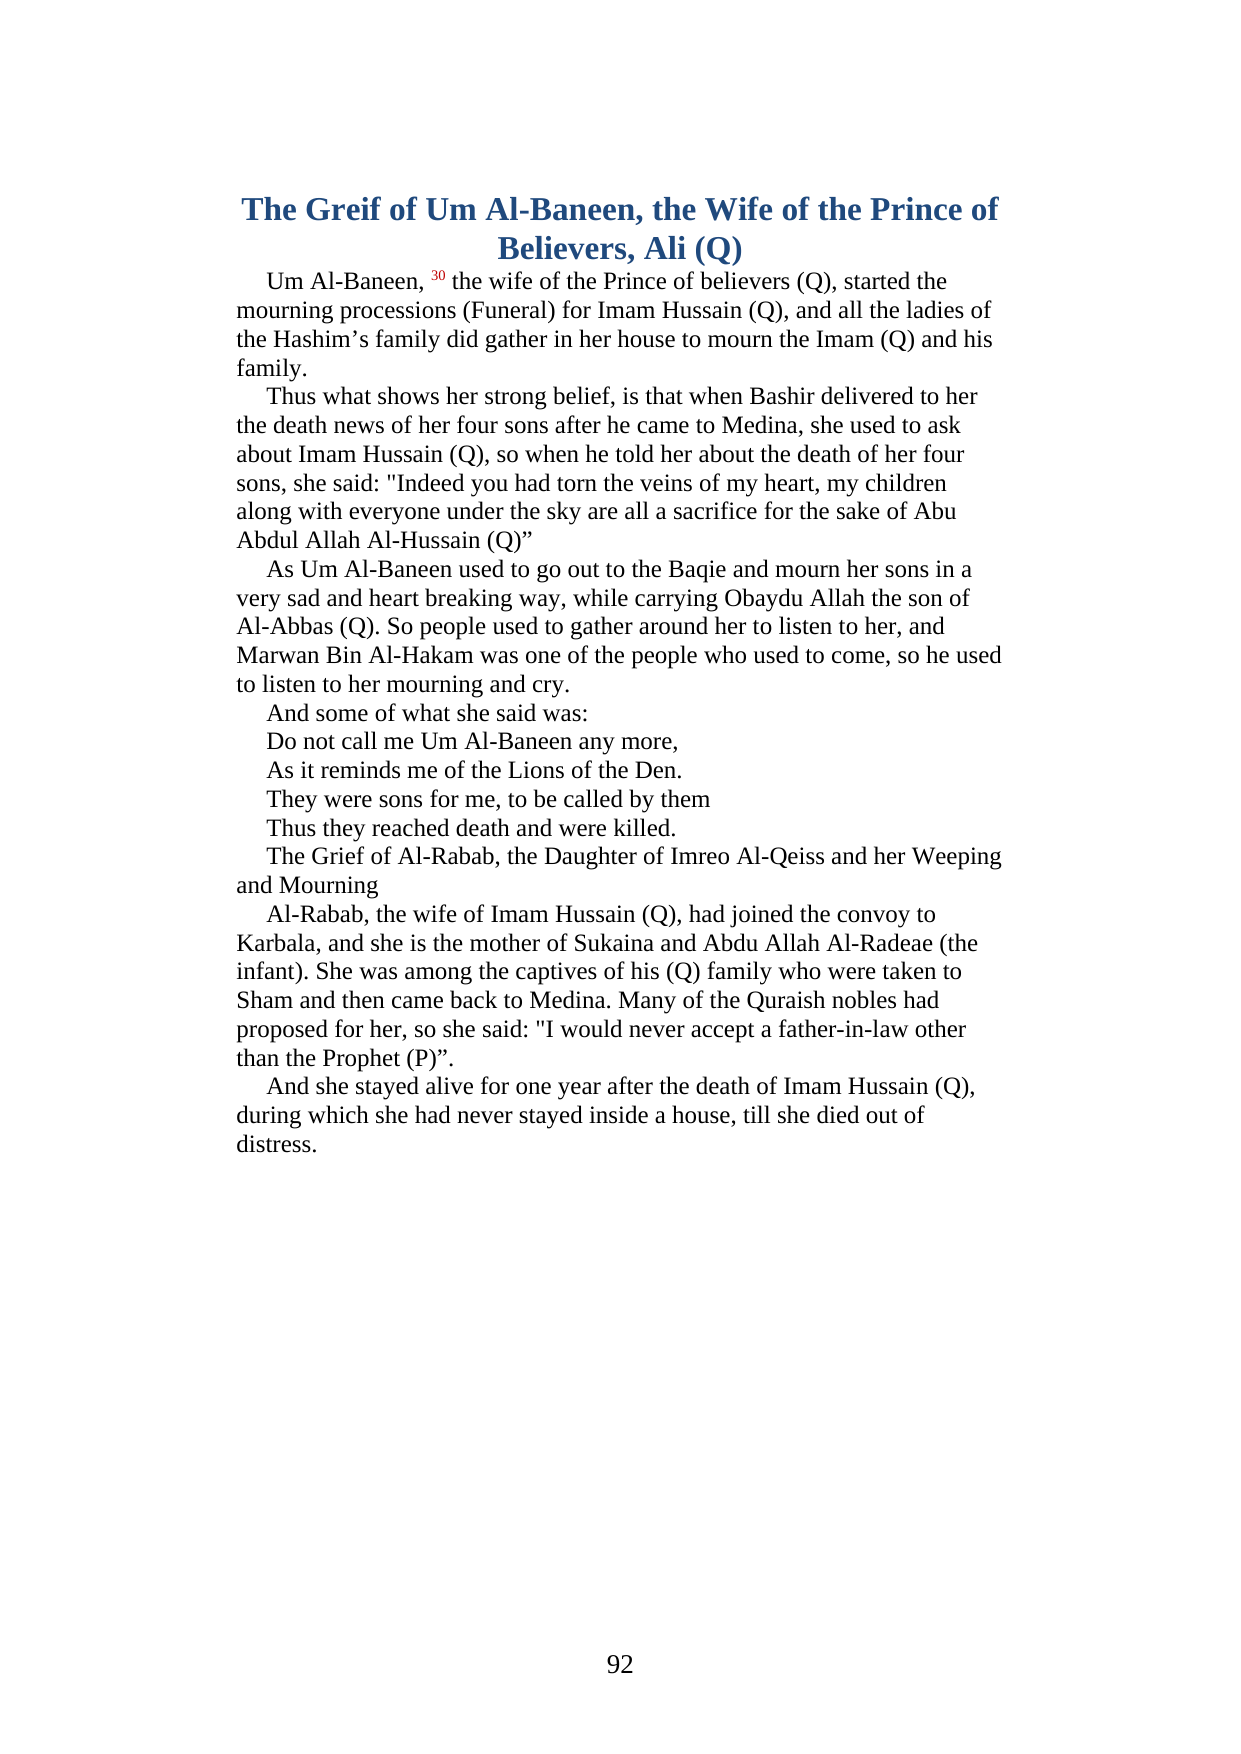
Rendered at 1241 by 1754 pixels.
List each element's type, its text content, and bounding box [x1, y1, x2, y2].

text Thus they reached death and were killed. [236, 813, 1004, 841]
text Do not call me Um Al-Baneen any more, [236, 726, 1004, 755]
text As Um Al-Baneen used to go out to the Baqie and mourn her sons in a very sad and heart breaking way, while carrying Obaydu Allah the son of Al-Abbas (Q). So people used to gather around her to listen to her, and Marwan Bin Al-Hakam was one of the people who used to come, so he used to listen to her mourning and cry. [236, 554, 1004, 698]
text Al-Rabab, the wife of Imam Hussain (Q), had joined the convoy to Karbala, and she is the mother of Sukaina and Abdu Allah Al-Radeae (the infant). She was among the captives of his (Q) family who were taken to Sham and then came back to Medina. Many of the Quraish nobles had proposed for her, so she said: "I would never accept a father-in-law other than the Prophet (P)”. [236, 899, 1004, 1071]
text The Grief of Al-Rabab, the Daughter of Imreo Al-Qeiss and her Weeping and Mourning [236, 841, 1004, 899]
subtitle The Greif of Um Al-Baneen, the Wife of the Prince of Believers, Ali (Q) [236, 190, 1004, 266]
text They were sons for me, to be called by them [236, 784, 1004, 813]
text And she stayed alive for one year after the death of Imam Hussain (Q), during which she had never stayed inside a house, till she died out of distress. [236, 1071, 1004, 1158]
text As it reminds me of the Lions of the Den. [236, 755, 1004, 784]
text Um Al-Baneen, 30 the wife of the Prince of believers (Q), started the mourning processions (Funeral) for Imam Hussain (Q), and all the ladies of the Hashim’s family did gather in her house to mourn the Imam (Q) and his family. [236, 266, 1004, 381]
text And some of what she said was: [236, 698, 1004, 726]
text Thus what shows her strong belief, is that when Bashir delivered to her the death news of her four sons after he came to Medina, she used to ask about Imam Hussain (Q), so when he told her about the death of her four sons, she said: "Indeed you had torn the veins of my heart, my children along with everyone under the sky are all a sacrifice for the sake of Abu Abdul Allah Al-Hussain (Q)” [236, 381, 1004, 554]
